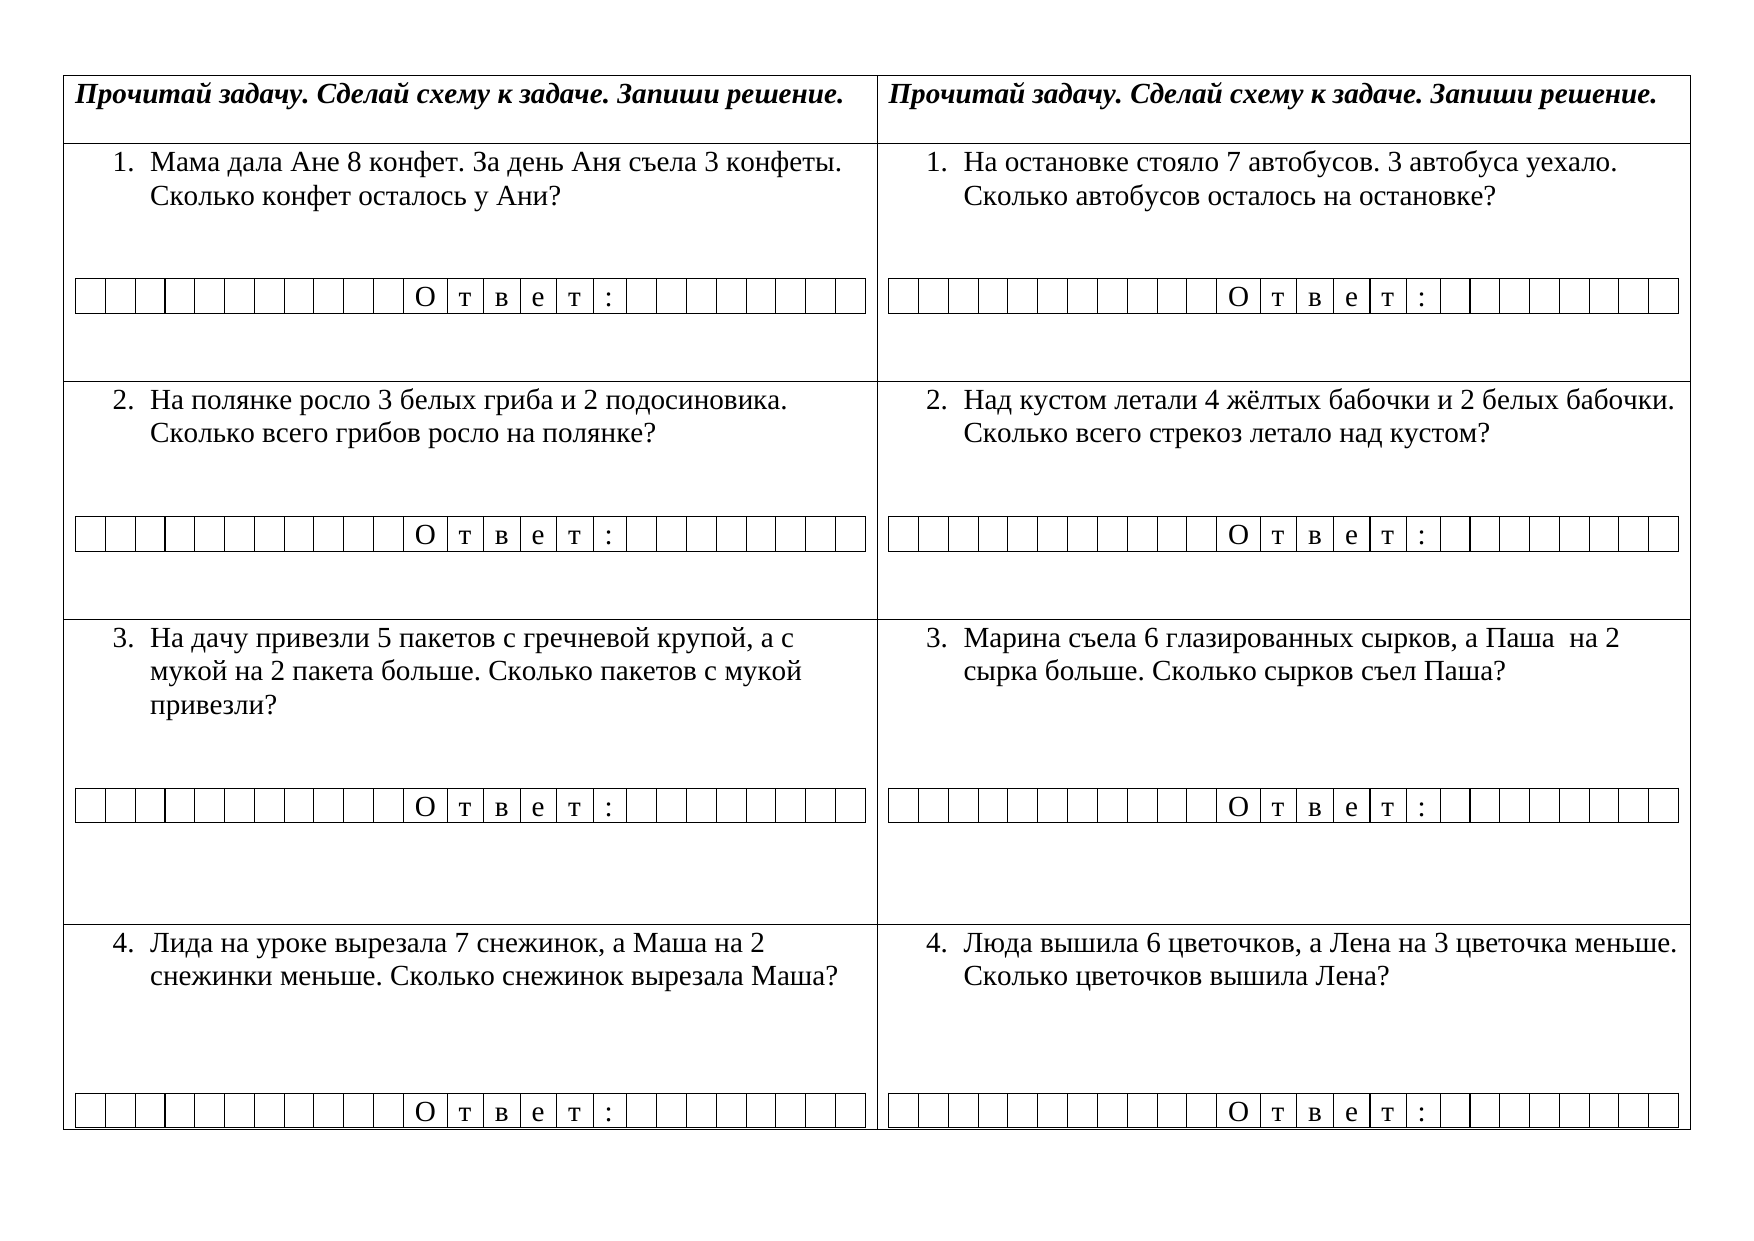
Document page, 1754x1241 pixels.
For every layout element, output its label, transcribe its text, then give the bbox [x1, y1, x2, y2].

table_cell Люда вышила 6 цветочков, а Лена на 3 цветочка меньше. Сколько цветочков вышила Лена? [878, 925, 1690, 1128]
table_cell Лида на уроке вырезала 7 снежинок, а Маша на 2 снежинки меньше. Сколько снежинок вырезала Маша? [64, 925, 877, 1128]
table_cell На дачу привезли 5 пакетов с гречневой крупой, а с мукой на 2 пакета больше. Сколько пакетов с мукой привезли? [64, 620, 877, 924]
table_cell Марина съела 6 глазированных сырков, а Паша на 2 сырка больше. Сколько сырков съел Паша? [878, 620, 1690, 924]
table_cell На полянке росло 3 белых гриба и 2 подосиновика. Сколько всего грибов росло на полянке? [64, 382, 877, 619]
table_header Прочитай задачу. Сделай схему к задаче. Запиши решение. [878, 76, 1690, 143]
table_header Прочитай задачу. Сделай схему к задаче. Запиши решение. [64, 76, 877, 143]
table_cell Мама дала Ане 8 конфет. За день Аня съела 3 конфеты. Сколько конфет осталось у Ани? [64, 144, 877, 381]
table_cell Над кустом летали 4 жёлтых бабочки и 2 белых бабочки. Сколько всего стрекоз летало над кустом? [878, 382, 1690, 619]
table_cell На остановке стояло 7 автобусов. 3 автобуса уехало. Сколько автобусов осталось на остановке? [878, 144, 1690, 381]
